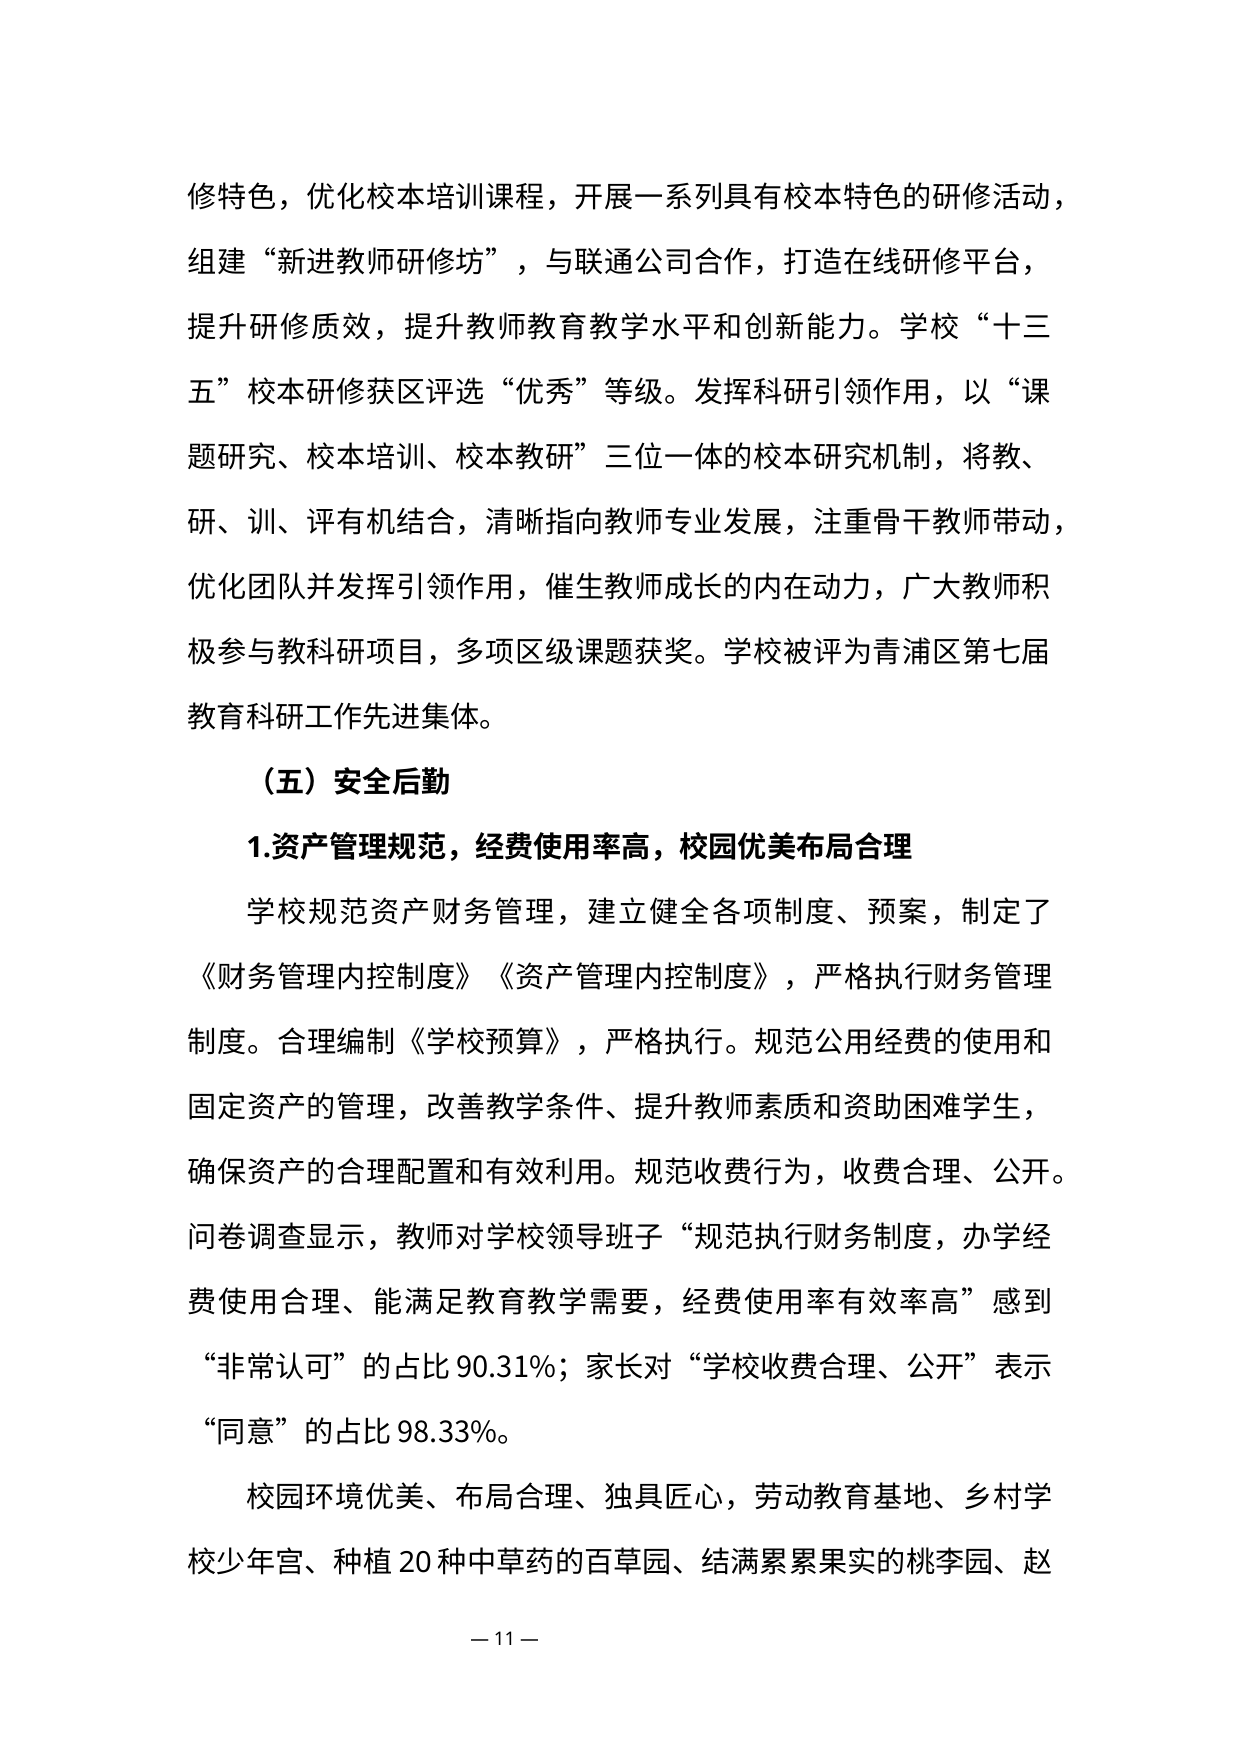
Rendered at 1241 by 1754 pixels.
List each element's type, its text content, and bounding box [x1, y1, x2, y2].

text 1.资产管理规范，经费使用率高，校园优美布局合理 [187, 812, 1053, 877]
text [187, 1462, 1053, 1592]
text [187, 162, 1053, 747]
text （五）安全后勤 [187, 747, 1053, 812]
text 学校规范资产财务管理，建立健全各项制度、预案，制定了《财务管理内控制度》《资产管理内控制度》，严格执行财务管理制度。合理编制《学校预算》，严格执行。规范公用经费的使用和固定资产的管理，改善教学条件、提升教师素质和资助困难学生，确保资产的合理配置和有效利用。规范收费行为，收费合理、公开。问卷调查显示，教师对学校领导班子“规范执行财务制度，办学经费使用合理、能满足教育教学需要，经费使用率有效率高”感到“非常认可”的占比90.31%；家长对“学校收费合理、公开”表示“同意”的占比98.33%。 [187, 877, 1053, 1462]
